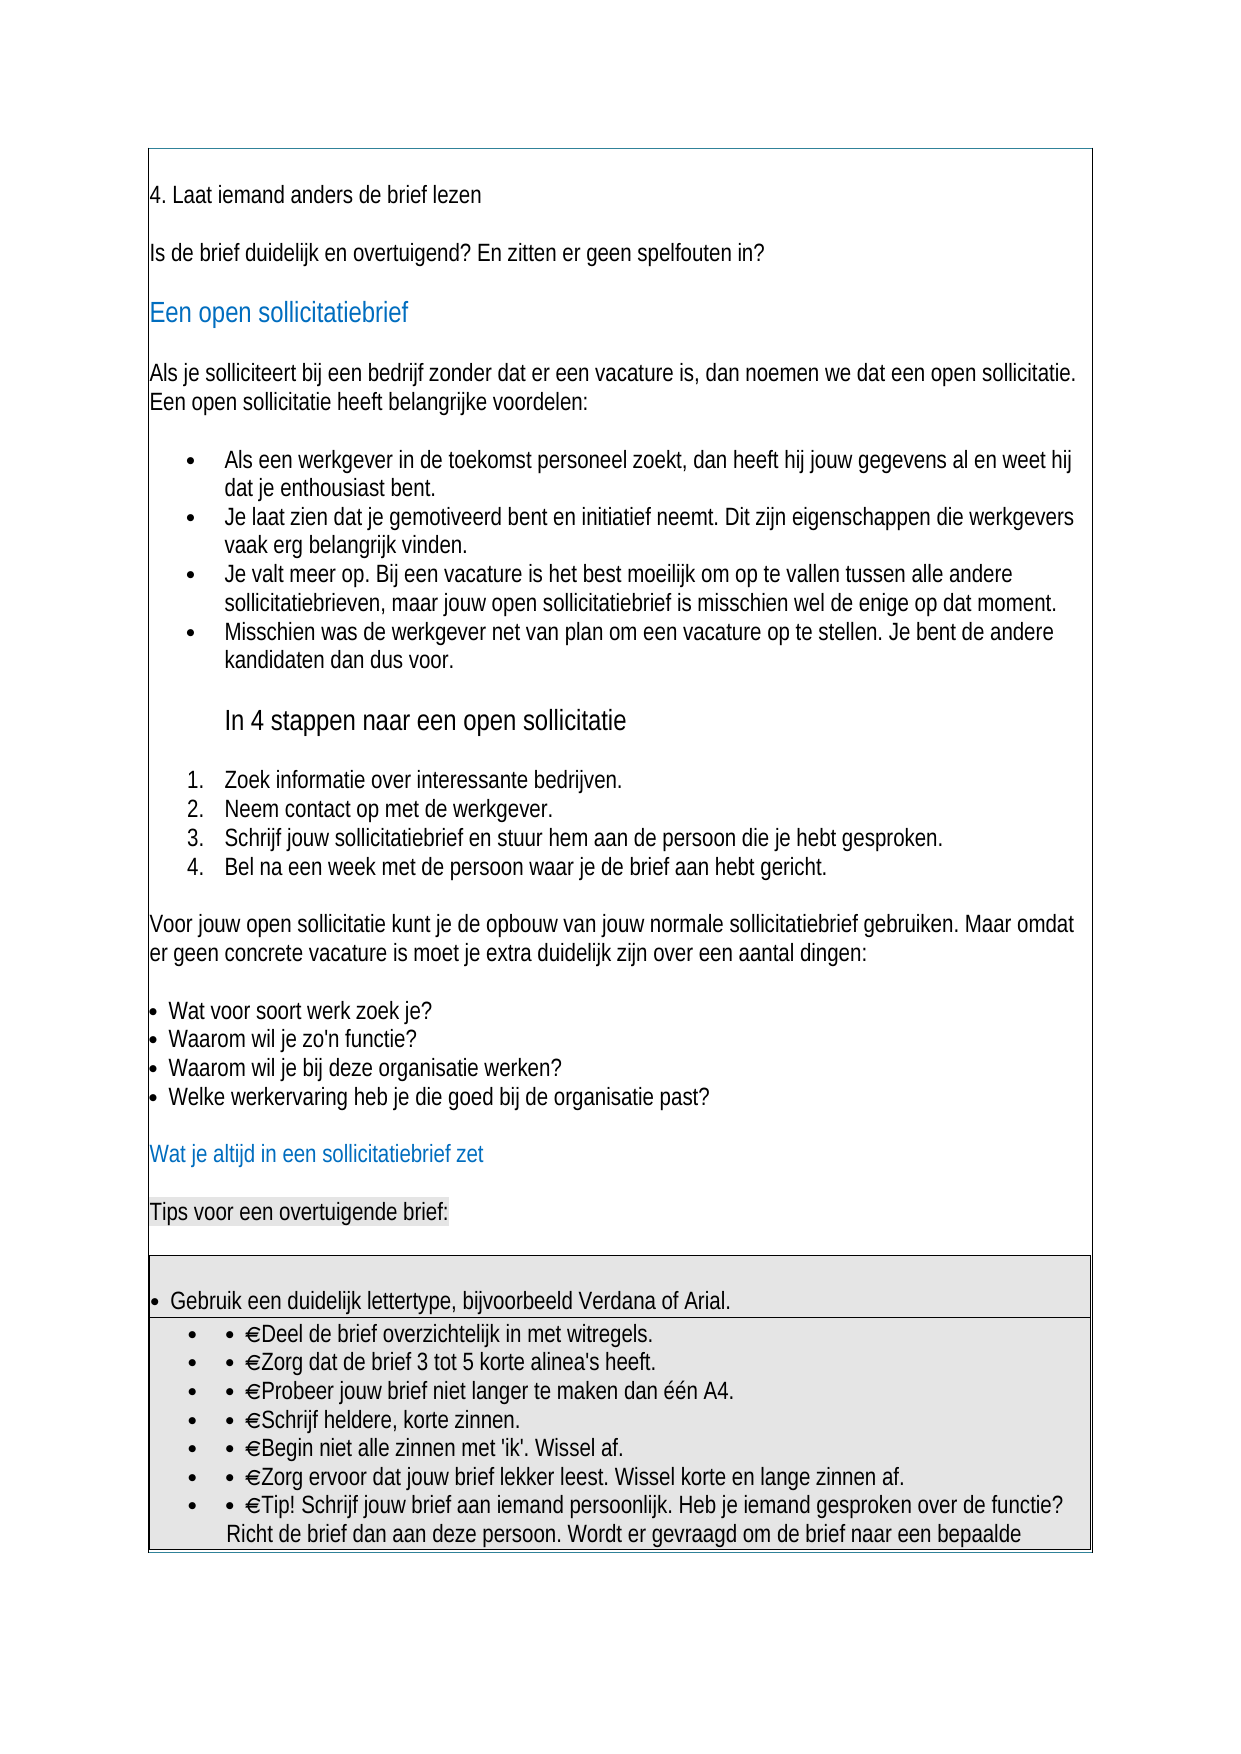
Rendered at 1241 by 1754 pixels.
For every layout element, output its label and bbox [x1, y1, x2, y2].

table_cell [149, 149, 1092, 1551]
